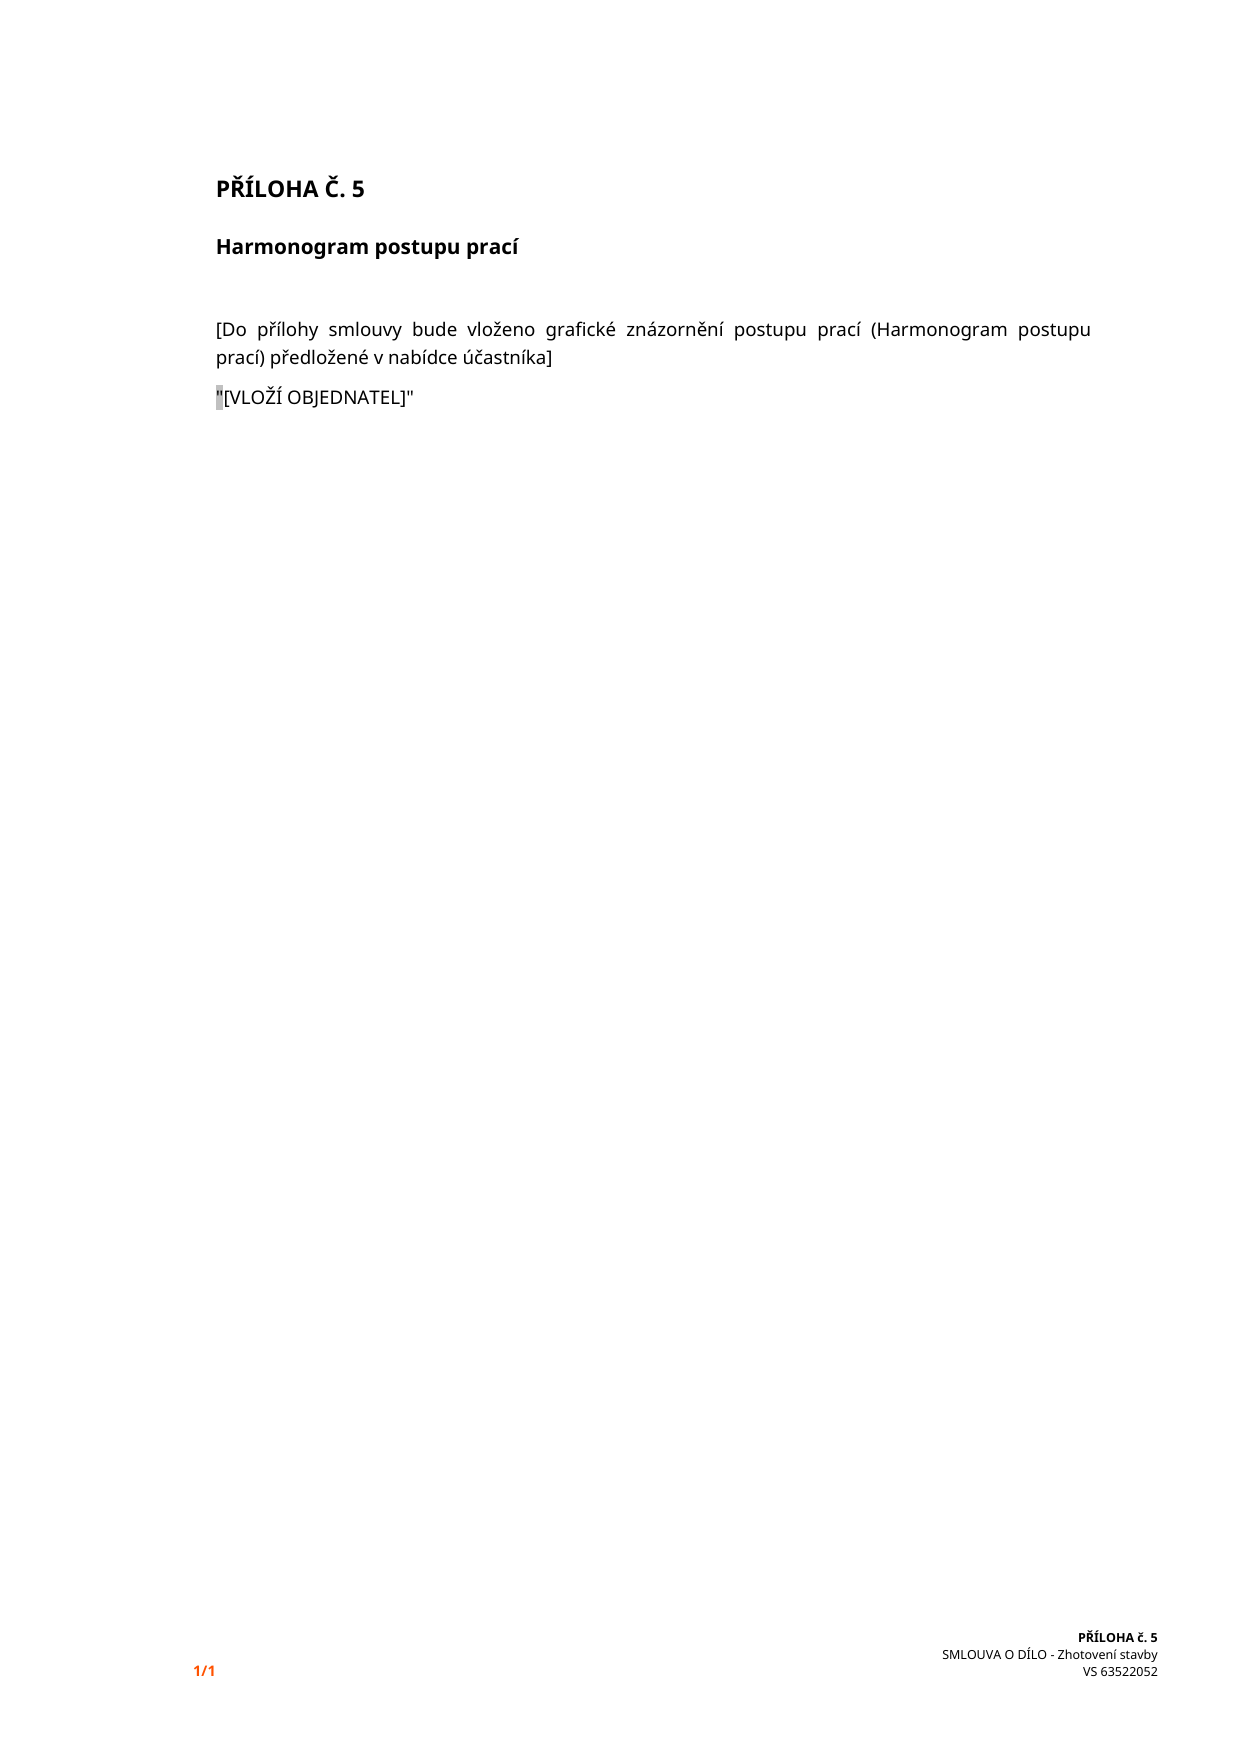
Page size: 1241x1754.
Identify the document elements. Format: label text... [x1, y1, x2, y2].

text [Do přílohy smlouvy bude vloženo grafické znázornění postupu prací (Harmonogram postupu prací) předložené v nabídce účastníka] [216, 316, 1093, 370]
text Příloha č. 5 [216, 172, 1093, 204]
text Harmonogram postupu prací [216, 232, 1093, 260]
